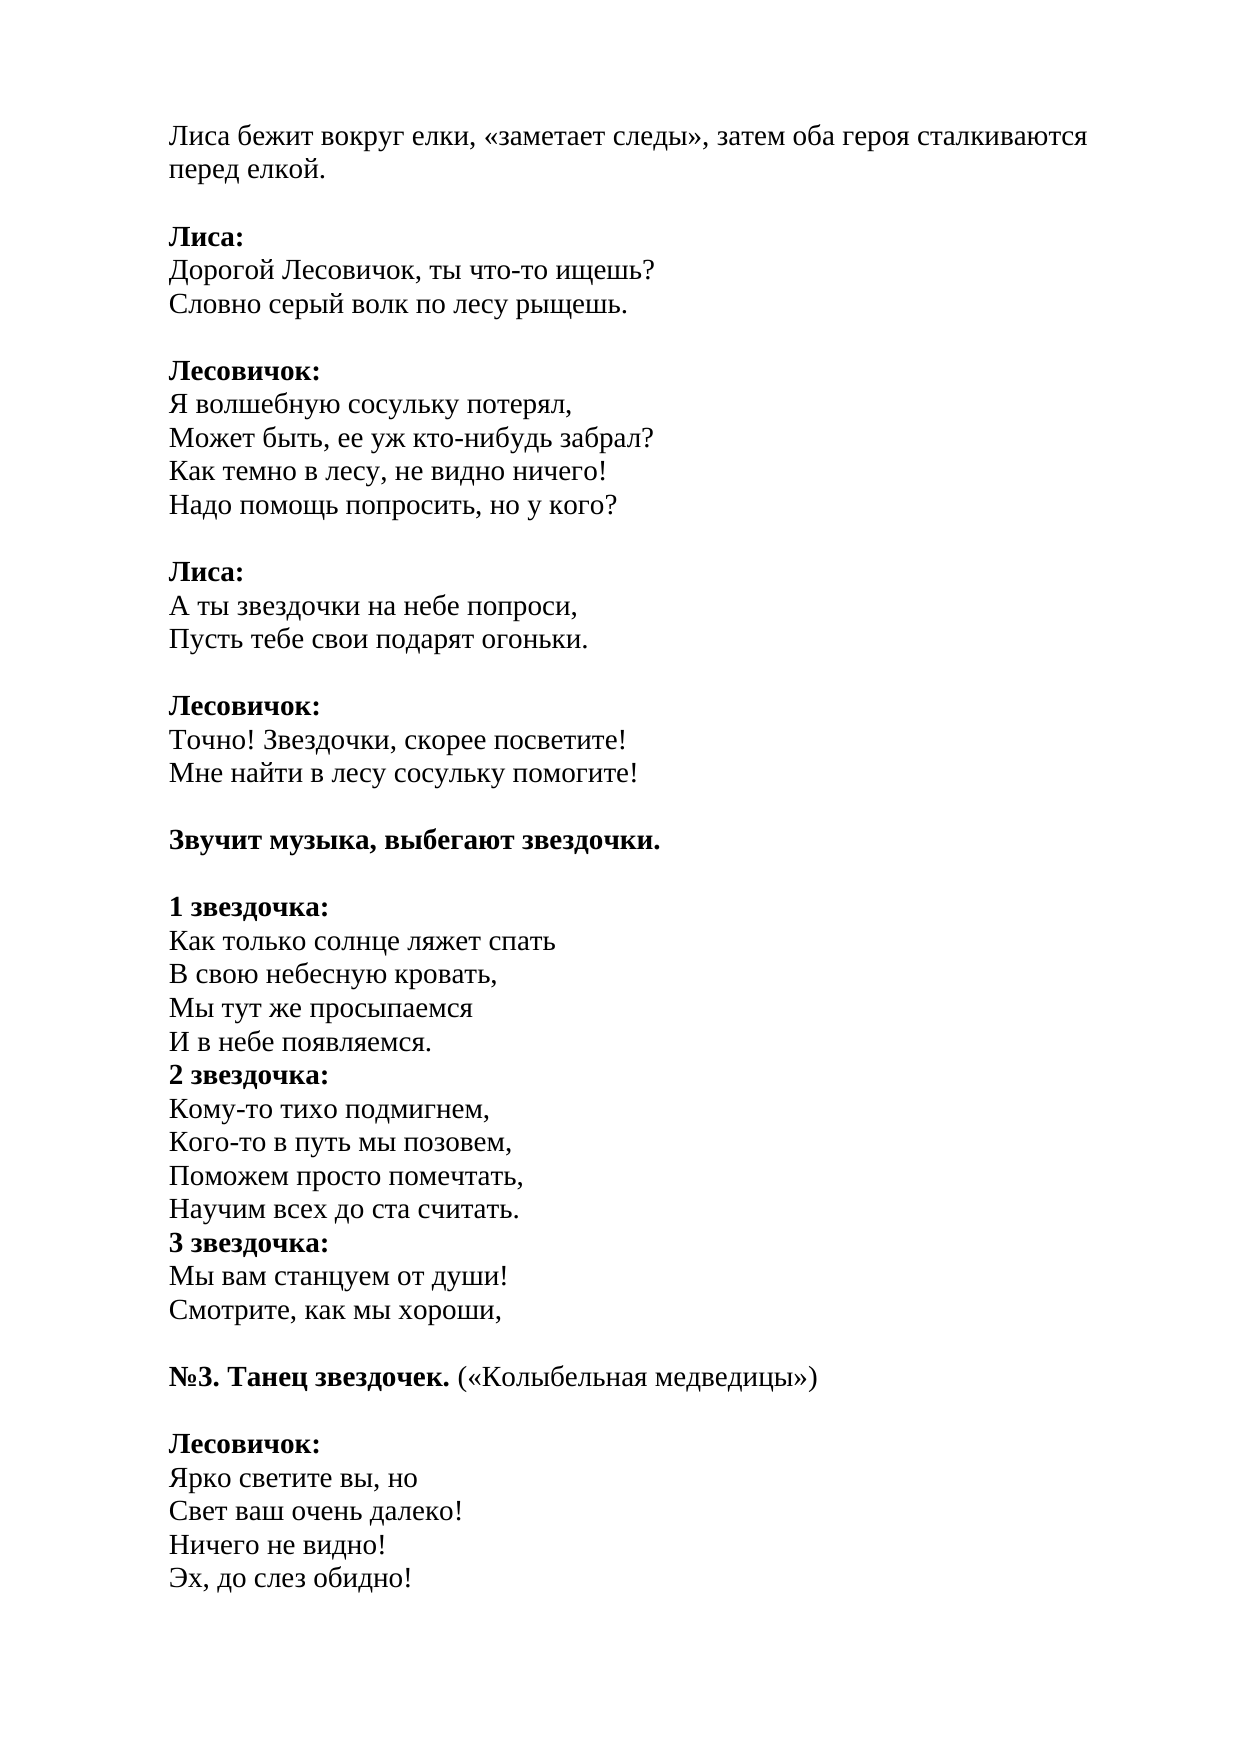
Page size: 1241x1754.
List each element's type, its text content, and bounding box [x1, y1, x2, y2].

text Свет ваш очень далеко! [169, 1493, 1120, 1527]
text №3. Танец звездочек. («Колыбельная медведицы») [169, 1359, 1120, 1393]
text Лесовичок: [169, 1426, 1120, 1460]
text Научим всех до ста считать. [169, 1191, 1120, 1225]
text Точно! Звездочки, скорее посветите! [169, 722, 1120, 755]
text Поможем просто помечтать, [169, 1158, 1120, 1191]
text Мы вам станцуем от души! [169, 1258, 1120, 1292]
text Лиса: [169, 554, 1120, 588]
text Лесовичок: [169, 688, 1120, 722]
text Словно серый волк по лесу рыщешь. [169, 286, 1120, 319]
text Лесовичок: [169, 353, 1120, 386]
text Надо помощь попросить, но у кого? [169, 487, 1120, 521]
text Ярко светите вы, но [169, 1460, 1120, 1493]
text 3 звездочка: [169, 1225, 1120, 1258]
text Звучит музыка, выбегают звездочки. [169, 822, 1120, 856]
text Лиса бежит вокруг елки, «заметает следы», затем оба героя сталкиваются перед елкой. [169, 118, 1120, 185]
text Может быть, ее уж кто-нибудь забрал? [169, 420, 1120, 453]
text В свою небесную кровать, [169, 957, 1120, 990]
text Как только солнце ляжет спать [169, 923, 1120, 957]
text Я волшебную сосульку потерял, [169, 386, 1120, 420]
text Дорогой Лесовичок, ты что-то ищешь? [169, 252, 1120, 286]
text Кому-то тихо подмигнем, [169, 1091, 1120, 1124]
text 2 звездочка: [169, 1057, 1120, 1091]
text 1 звездочка: [169, 889, 1120, 923]
text Кого-то в путь мы позовем, [169, 1124, 1120, 1158]
text Пусть тебе свои подарят огоньки. [169, 621, 1120, 655]
text Эх, до слез обидно! [169, 1560, 1120, 1594]
text Лиса: [169, 219, 1120, 252]
text Как темно в лесу, не видно ничего! [169, 453, 1120, 487]
text Смотрите, как мы хороши, [169, 1292, 1120, 1326]
text Мне найти в лесу сосульку помогите! [169, 755, 1120, 789]
text А ты звездочки на небе попроси, [169, 588, 1120, 621]
text Мы тут же просыпаемся [169, 990, 1120, 1024]
text Ничего не видно! [169, 1527, 1120, 1560]
text И в небе появляемся. [169, 1024, 1120, 1057]
